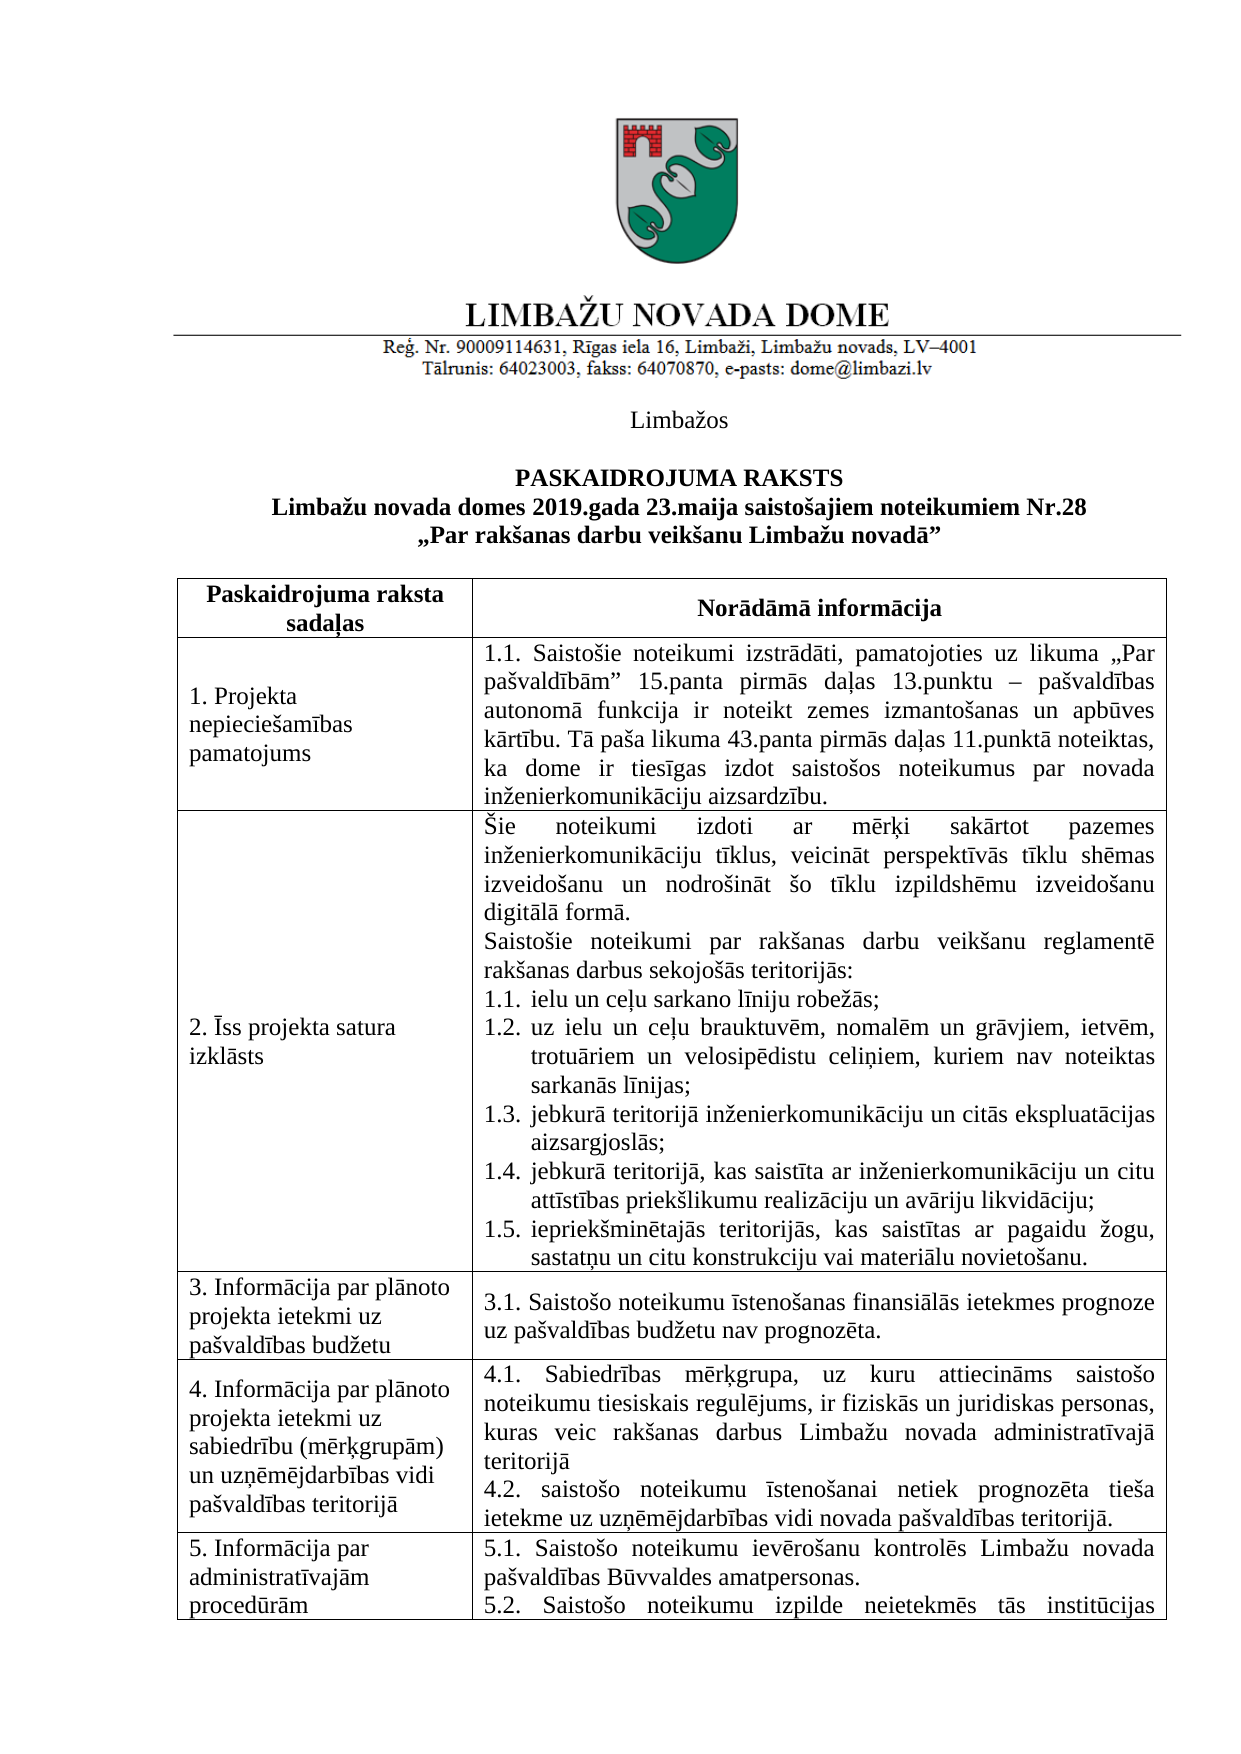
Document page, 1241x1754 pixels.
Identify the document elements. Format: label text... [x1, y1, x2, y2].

table_cell Šie noteikumi izdoti ar mērķi sakārtot pazemes inženierkomunikāciju tīklus, veicināt perspektīvās tīklu shēmas izveidošanu un nodrošināt šo tīklu izpildshēmu izveidošanu digitālā formā. Saistošie noteikumi par rakšanas darbu veikšanu reglamentē rakšanas darbus sekojošās teritorijās: ielu un ceļu sarkano līniju robežās; uz ielu un ceļu brauktuvēm, nomalēm un grāvjiem, ietvēm, trotuāriem un velosipēdistu celiņiem, kuriem nav noteiktas sarkanās līnijas; jebkurā teritorijā inženierkomunikāciju un citās ekspluatācijas aizsargjoslās; jebkurā teritorijā, kas saistīta ar inženierkomunikāciju un citu attīstības priekšlikumu realizāciju un avāriju likvidāciju; iepriekšminētajās teritorijās, kas saistītas ar pagaidu žogu, sastatņu un citu konstrukciju vai materiālu novietošanu. [473, 811, 1166, 1271]
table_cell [473, 1533, 1166, 1619]
table_cell 3. Informācija par plānoto projekta ietekmi uz pašvaldības budžetu [178, 1272, 472, 1358]
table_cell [178, 1533, 472, 1619]
table_cell 1. Projekta nepieciešamības pamatojums [178, 638, 472, 810]
picture [0, 0, 1233, 378]
table_header Norādāmā informācija [473, 579, 1166, 637]
table_cell 1.1. Saistošie noteikumi izstrādāti, pamatojoties uz likuma „Par pašvaldībām” 15.panta pirmās daļas 13.punktu – pašvaldības autonomā funkcija ir noteikt zemes izmantošanas un apbūves kārtību. Tā paša likuma 43.panta pirmās daļas 11.punktā noteiktas, ka dome ir tiesīgas izdot saistošos noteikumus par novada inženierkomunikāciju aizsardzību. [473, 638, 1166, 810]
text „Par rakšanas darbu veikšanu Limbažu novadā” [177, 521, 1181, 549]
table_cell 4. Informācija par plānoto projekta ietekmi uz sabiedrību (mērķgrupām) un uzņēmējdarbības vidi pašvaldības teritorijā [178, 1360, 472, 1532]
table_cell 4.1. Sabiedrības mērķgrupa, uz kuru attiecināms saistošo noteikumu tiesiskais regulējums, ir fiziskās un juridiskas personas, kuras veic rakšanas darbus Limbažu novada administratīvajā teritorijā 4.2. saistošo noteikumu īstenošanai netiek prognozēta tieša ietekme uz uzņēmējdarbības vidi novada pašvaldības teritorijā. [473, 1360, 1166, 1532]
table_cell 2. Īss projekta satura izklāsts [178, 811, 472, 1271]
table_header Paskaidrojuma raksta sadaļas [178, 579, 472, 637]
text PASKAIDROJUMA RAKSTS [177, 463, 1181, 492]
table_cell 3.1. Saistošo noteikumu īstenošanas finansiālās ietekmes prognoze uz pašvaldības budžetu nav prognozēta. [473, 1272, 1166, 1358]
text Limbažos [177, 378, 1181, 434]
text Limbažu novada domes 2019.gada 23.maija saistošajiem noteikumiem Nr.28 [177, 492, 1181, 521]
